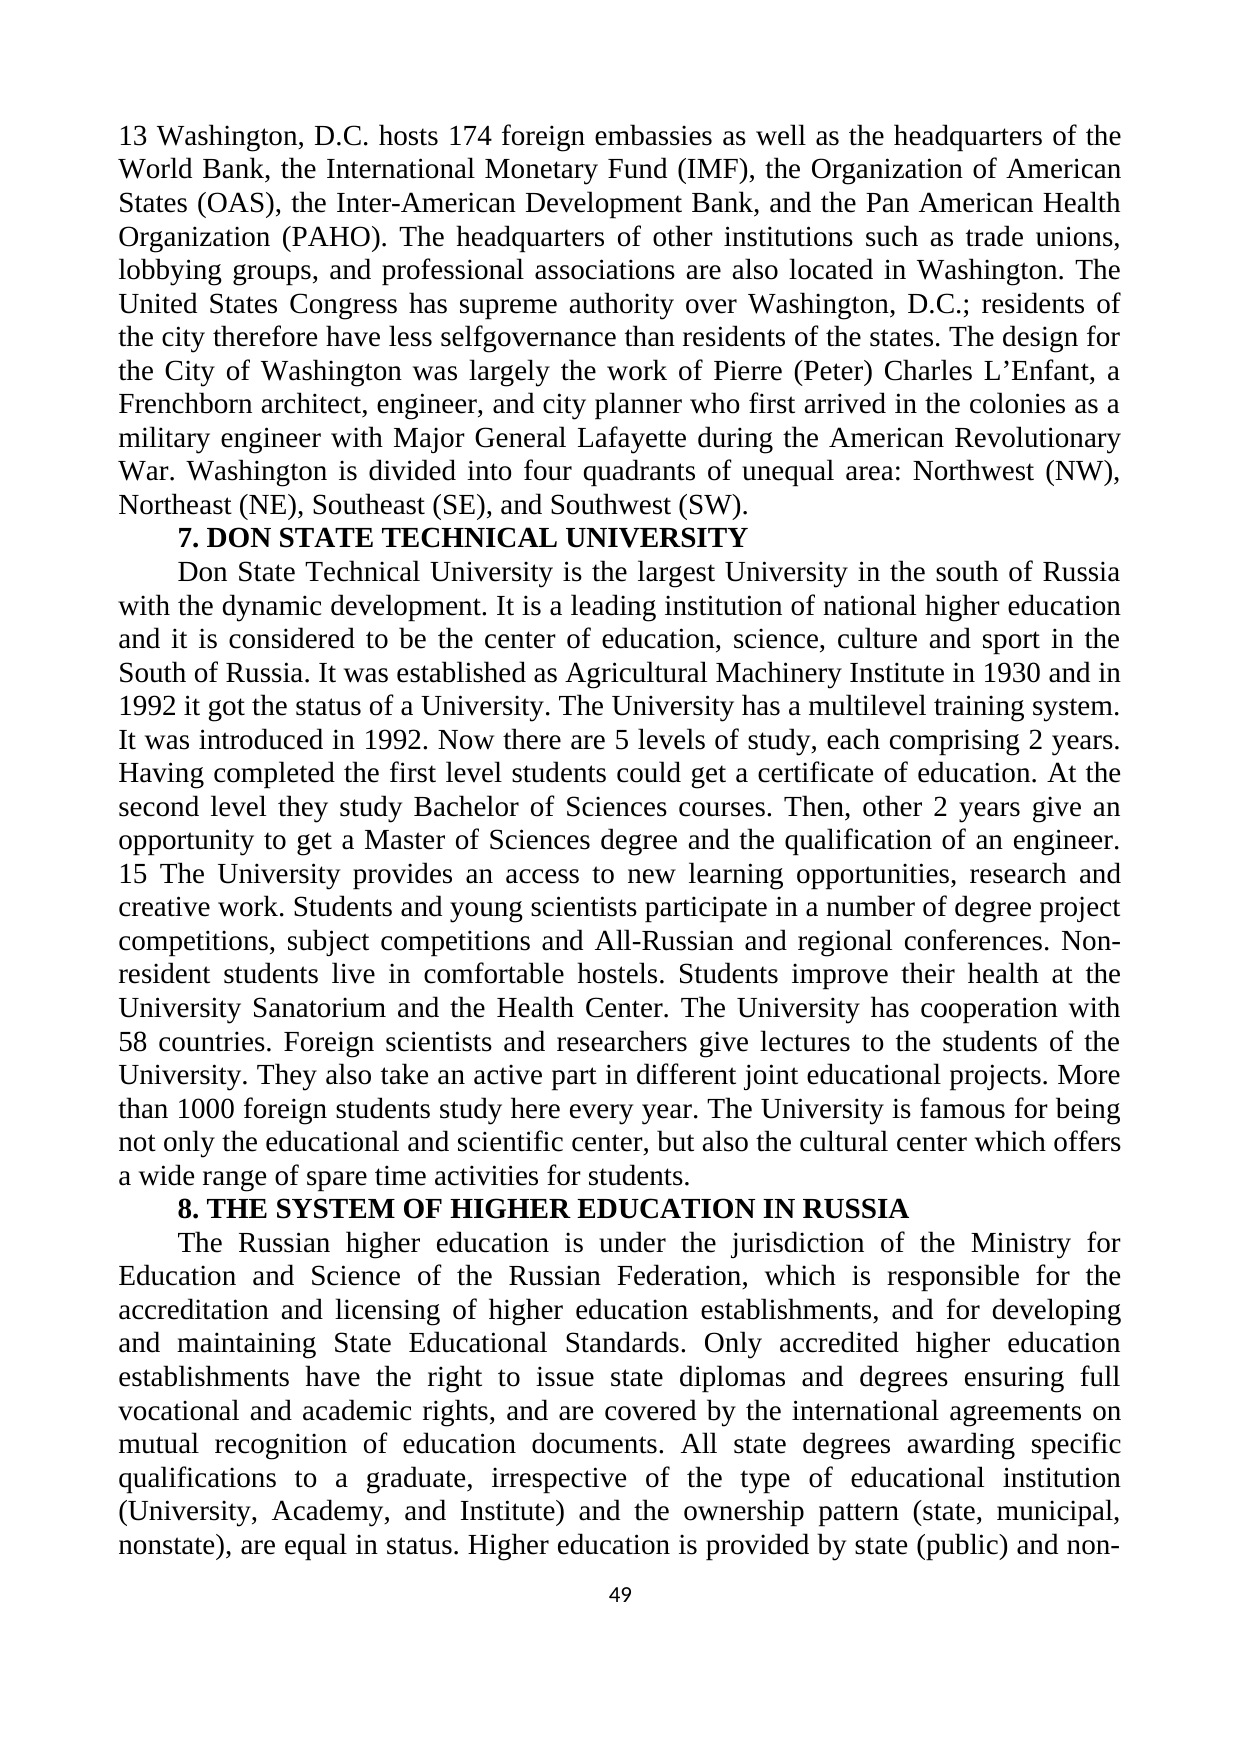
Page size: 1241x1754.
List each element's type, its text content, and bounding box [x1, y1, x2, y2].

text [118, 118, 1122, 521]
text Don State Technical University is the largest University in the south of Russia with the dynamic development. It is a leading institution of national higher education and it is considered to be the center of education, science, culture and sport in the South of Russia. It was established as Agricultural Machinery Institute in 1930 and in 1992 it got the status of a University. The University has a multilevel training system. It was introduced in 1992. Now there are 5 levels of study, each comprising 2 years. Having completed the first level students could get a certificate of education. At the second level they study Bachelor of Sciences courses. Then, other 2 years give an opportunity to get a Master of Sciences degree and the qualification of an engineer. 15 The University provides an access to new learning opportunities, research and creative work. Students and young scientists participate in a number of degree project competitions, subject competitions and All-Russian and regional conferences. Non-resident students live in comfortable hostels. Students improve their health at the University Sanatorium and the Health Center. The University has cooperation with 58 countries. Foreign scientists and researchers give lectures to the students of the University. They also take an active part in different joint educational projects. More than 1000 foreign students study here every year. The University is famous for being not only the educational and scientific center, but also the cultural center which offers a wide range of spare time activities for students. [118, 554, 1122, 1191]
text 8. THE SYSTEM OF HIGHER EDUCATION IN RUSSIA [118, 1191, 1122, 1225]
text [118, 1225, 1122, 1560]
text 7. DON STATE TECHNICAL UNIVERSITY [118, 521, 1122, 554]
